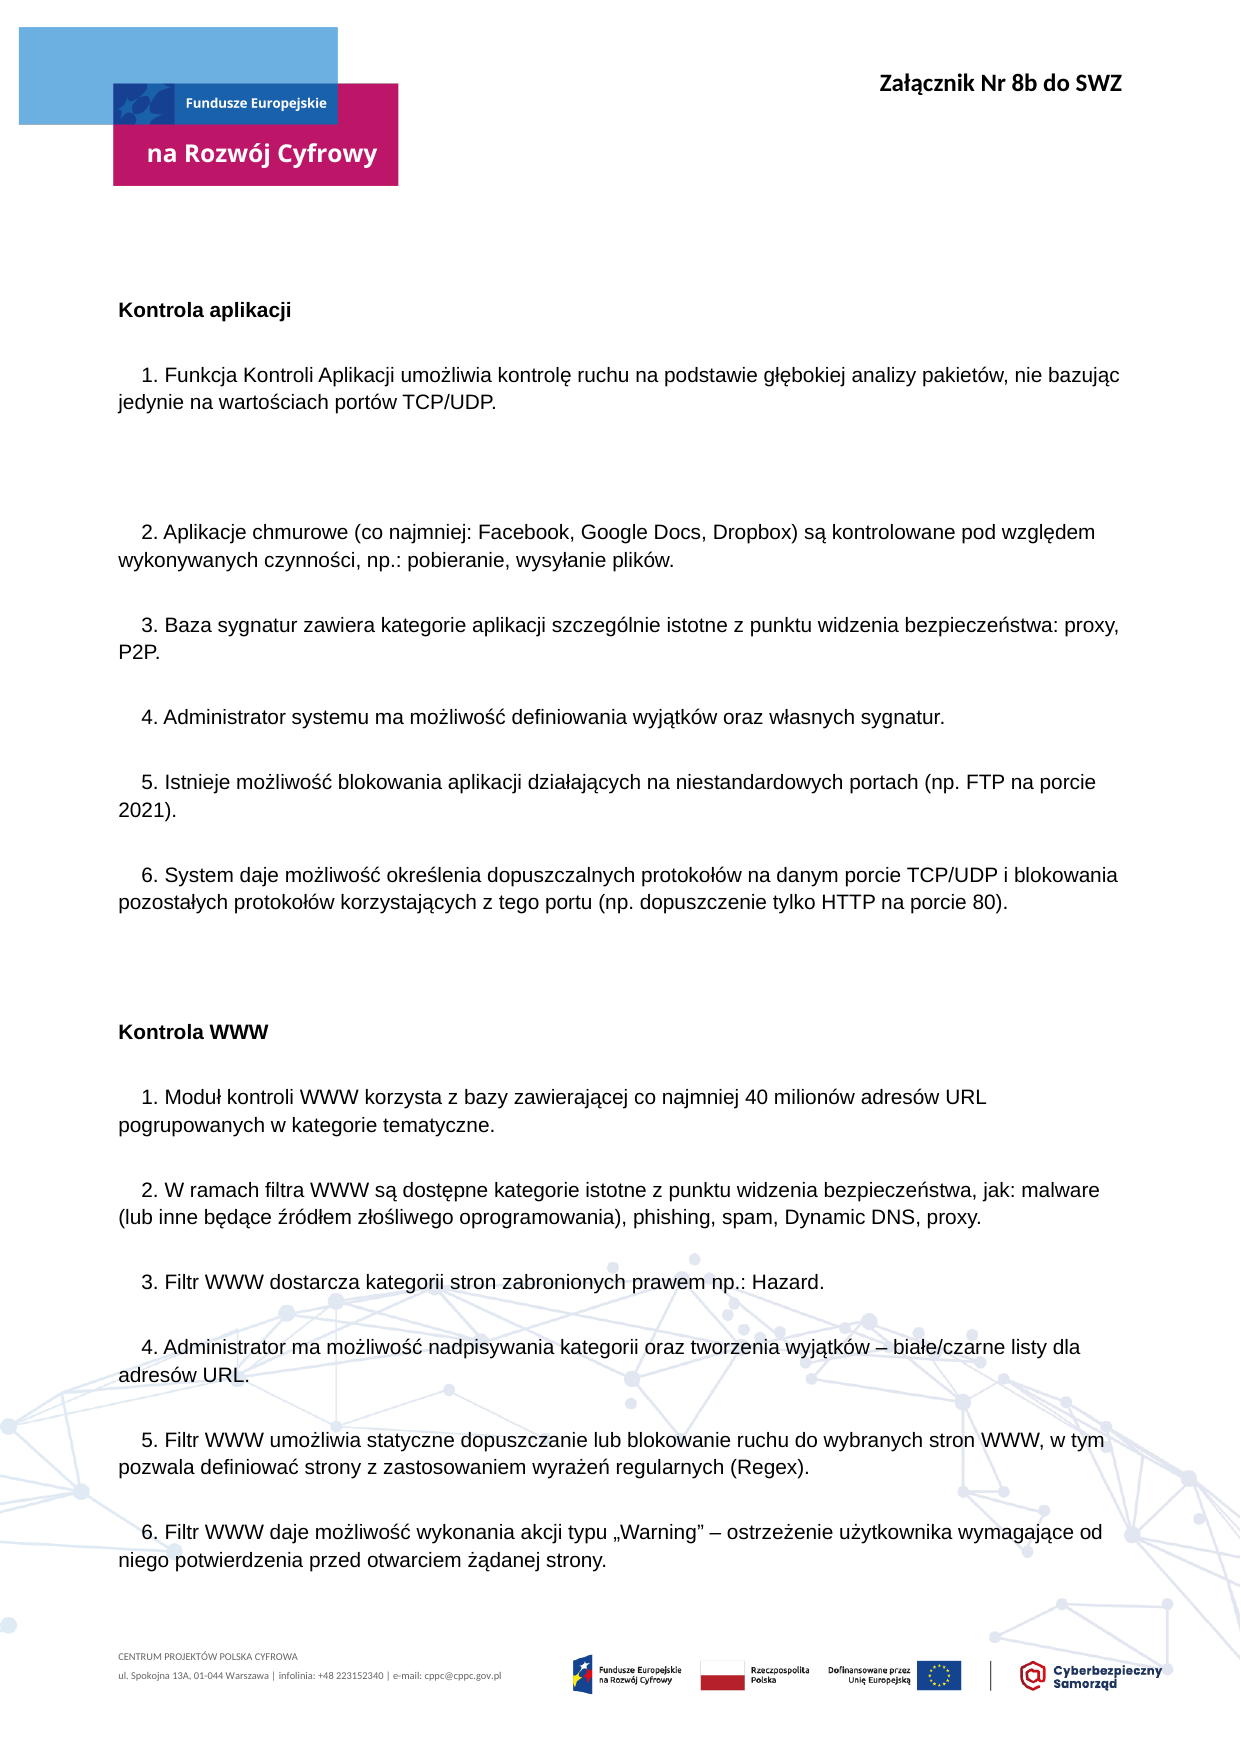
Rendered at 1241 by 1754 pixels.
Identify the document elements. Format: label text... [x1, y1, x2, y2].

text 6. Filtr WWW daje możliwość wykonania akcji typu „Warning” – ostrzeżenie użytkownika wymagające od niego potwierdzenia przed otwarciem żądanej strony. [118, 1520, 1122, 1571]
picture [18, 27, 399, 186]
text 5. Filtr WWW umożliwia statyczne dopuszczanie lub blokowanie ruchu do wybranych stron WWW, w tym pozwala definiować strony z zastosowaniem wyrażeń regularnych (Regex). [118, 1427, 1122, 1479]
text 2. Aplikacje chmurowe (co najmniej: Facebook, Google Docs, Dropbox) są kontrolowane pod względem wykonywanych czynności, np.: pobieranie, wysyłanie plików. [118, 520, 1122, 571]
text Kontrola aplikacji [118, 297, 1122, 321]
text 4. Administrator systemu ma możliwość definiowania wyjątków oraz własnych sygnatur. [118, 705, 1122, 729]
text 3. Filtr WWW dostarcza kategorii stron zabronionych prawem np.: Hazard. [118, 1270, 1122, 1294]
text 3. Baza sygnatur zawiera kategorie aplikacji szczególnie istotne z punktu widzenia bezpieczeństwa: proxy, P2P. [118, 612, 1122, 664]
text 6. System daje możliwość określenia dopuszczalnych protokołów na danym porcie TCP/UDP i blokowania pozostałych protokołów korzystających z tego portu (np. dopuszczenie tylko HTTP na porcie 80). [118, 862, 1122, 914]
text 1. Moduł kontroli WWW korzysta z bazy zawierającej co najmniej 40 milionów adresów URL pogrupowanych w kategorie tematyczne. [118, 1085, 1122, 1136]
text Kontrola WWW [118, 1020, 1122, 1044]
text 4. Administrator ma możliwość nadpisywania kategorii oraz tworzenia wyjątków – białe/czarne listy dla adresów URL. [118, 1335, 1122, 1386]
text 2. W ramach filtra WWW są dostępne kategorie istotne z punktu widzenia bezpieczeństwa, jak: malware (lub inne będące źródłem złośliwego oprogramowania), phishing, spam, Dynamic DNS, proxy. [118, 1177, 1122, 1229]
picture [0, 1253, 1240, 1754]
text 1. Funkcja Kontroli Aplikacji umożliwia kontrolę ruchu na podstawie głębokiej analizy pakietów, nie bazując jedynie na wartościach portów TCP/UDP. [118, 362, 1122, 414]
text 5. Istnieje możliwość blokowania aplikacji działających na niestandardowych portach (np. FTP na porcie 2021). [118, 770, 1122, 821]
